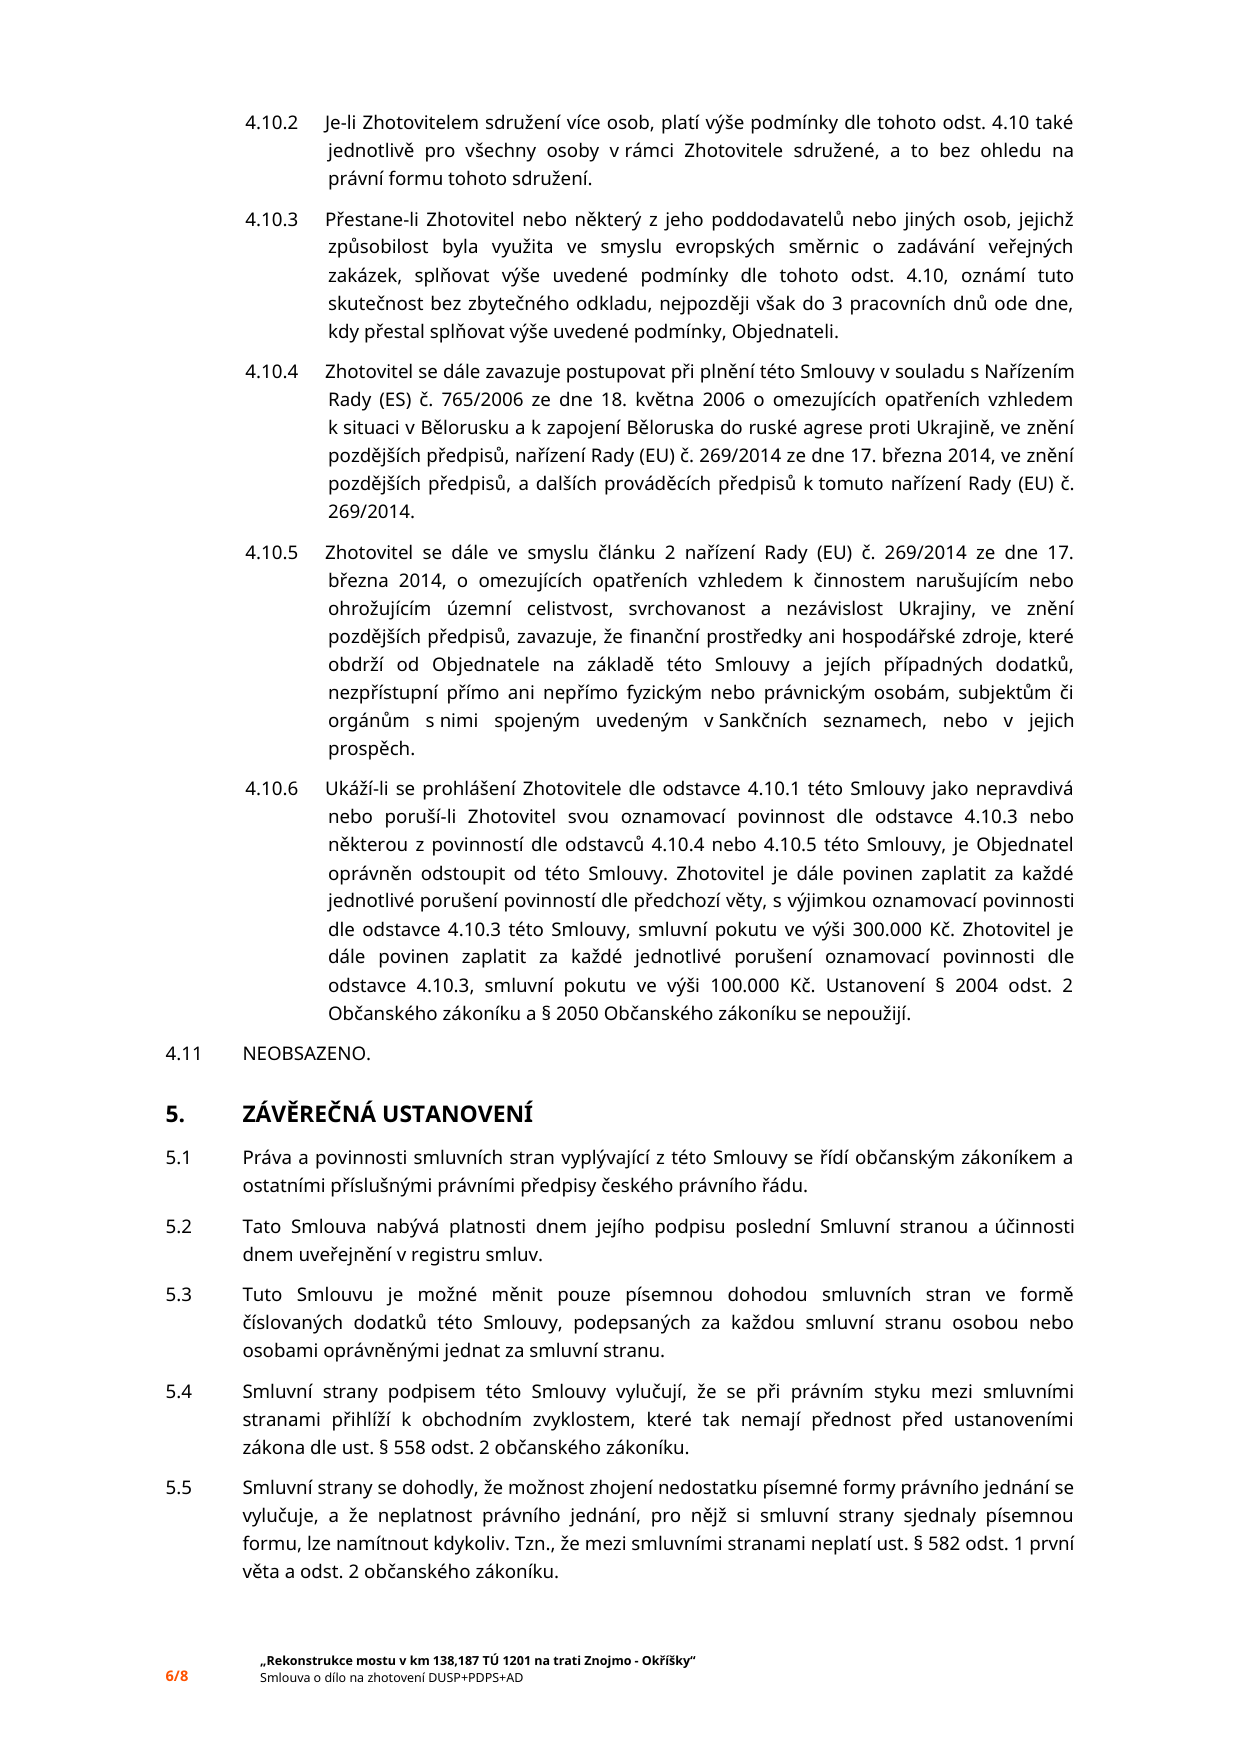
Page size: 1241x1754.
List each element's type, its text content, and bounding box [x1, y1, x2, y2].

list Zhotovitel se dále zavazuje postupovat při plnění této Smlouvy v souladu s Nařízením Rady (ES) č. 765/2006 ze dne 18. května 2006 o omezujících opatřeních vzhledem k situaci v Bělorusku a k zapojení Běloruska do ruské agrese proti Ukrajině, ve znění pozdějších předpisů, nařízení Rady (EU) č. 269/2014 ze dne 17. března 2014, ve znění pozdějších předpisů, a dalších prováděcích předpisů k tomuto nařízení Rady (EU) č. 269/2014. [245, 358, 1075, 524]
list NEOBSAZENO. [165, 1040, 1075, 1066]
text Práva a povinnosti smluvních stran vyplývající z této Smlouvy se řídí občanským zákoníkem a ostatními příslušnými právními předpisy českého právního řádu. [165, 1144, 1075, 1198]
list Zhotovitel se dále ve smyslu článku 2 nařízení Rady (EU) č. 269/2014 ze dne 17. března 2014, o omezujících opatřeních vzhledem k činnostem narušujícím nebo ohrožujícím územní celistvost, svrchovanost a nezávislost Ukrajiny, ve znění pozdějších předpisů, zavazuje, že finanční prostředky ani hospodářské zdroje, které obdrží od Objednatele na základě této Smlouvy a jejích případných dodatků, nezpřístupní přímo ani nepřímo fyzickým nebo právnickým osobám, subjektům či orgánům s nimi spojeným uvedeným v Sankčních seznamech, nebo v jejich prospěch. [245, 539, 1075, 761]
list Ukáží-li se prohlášení Zhotovitele dle odstavce 4.10.1 této Smlouvy jako nepravdivá nebo poruší-li Zhotovitel svou oznamovací povinnost dle odstavce 4.10.3 nebo některou z povinností dle odstavců 4.10.4 nebo 4.10.5 této Smlouvy, je Objednatel oprávněn odstoupit od této Smlouvy. Zhotovitel je dále povinen zaplatit za každé jednotlivé porušení povinností dle předchozí věty, s výjimkou oznamovací povinnosti dle odstavce 4.10.3 této Smlouvy, smluvní pokutu ve výši 300.000 Kč. Zhotovitel je dále povinen zaplatit za každé jednotlivé porušení oznamovací povinnosti dle odstavce 4.10.3, smluvní pokutu ve výši 100.000 Kč. Ustanovení § 2004 odst. 2 Občanského zákoníku a § 2050 Občanského zákoníku se nepoužijí. [245, 776, 1075, 1025]
list Přestane-li Zhotovitel nebo některý z jeho poddodavatelů nebo jiných osob, jejichž způsobilost byla využita ve smyslu evropských směrnic o zadávání veřejných zakázek, splňovat výše uvedené podmínky dle tohoto odst. 4.10, oznámí tuto skutečnost bez zbytečného odkladu, nejpozději však do 3 pracovních dnů ode dne, kdy přestal splňovat výše uvedené podmínky, Objednateli. [245, 206, 1075, 343]
text Smluvní strany podpisem této Smlouvy vylučují, že se při právním styku mezi smluvními stranami přihlíží k obchodním zvyklostem, které tak nemají přednost před ustanoveními zákona dle ust. § 558 odst. 2 občanského zákoníku. [165, 1378, 1075, 1460]
text Smluvní strany se dohodly, že možnost zhojení nedostatku písemné formy právního jednání se vylučuje, a že neplatnost právního jednání, pro nějž si smluvní strany sjednaly písemnou formu, lze namítnout kdykoliv. Tzn., že mezi smluvními stranami neplatí ust. § 582 odst. 1 první věta a odst. 2 občanského zákoníku. [165, 1475, 1075, 1584]
text Tuto Smlouvu je možné měnit pouze písemnou dohodou smluvních stran ve formě číslovaných dodatků této Smlouvy, podepsaných za každou smluvní stranu osobou nebo osobami oprávněnými jednat za smluvní stranu. [165, 1282, 1075, 1363]
list Je-li Zhotovitelem sdružení více osob, platí výše podmínky dle tohoto odst. 4.10 také jednotlivě pro všechny osoby v rámci Zhotovitele sdružené, a to bez ohledu na právní formu tohoto sdružení. [245, 109, 1075, 191]
text ZÁVĚREČNÁ USTANOVENÍ [165, 1098, 1075, 1129]
text Tato Smlouva nabývá platnosti dnem jejího podpisu poslední Smluvní stranou a účinnosti dnem uveřejnění v registru smluv. [165, 1213, 1075, 1267]
